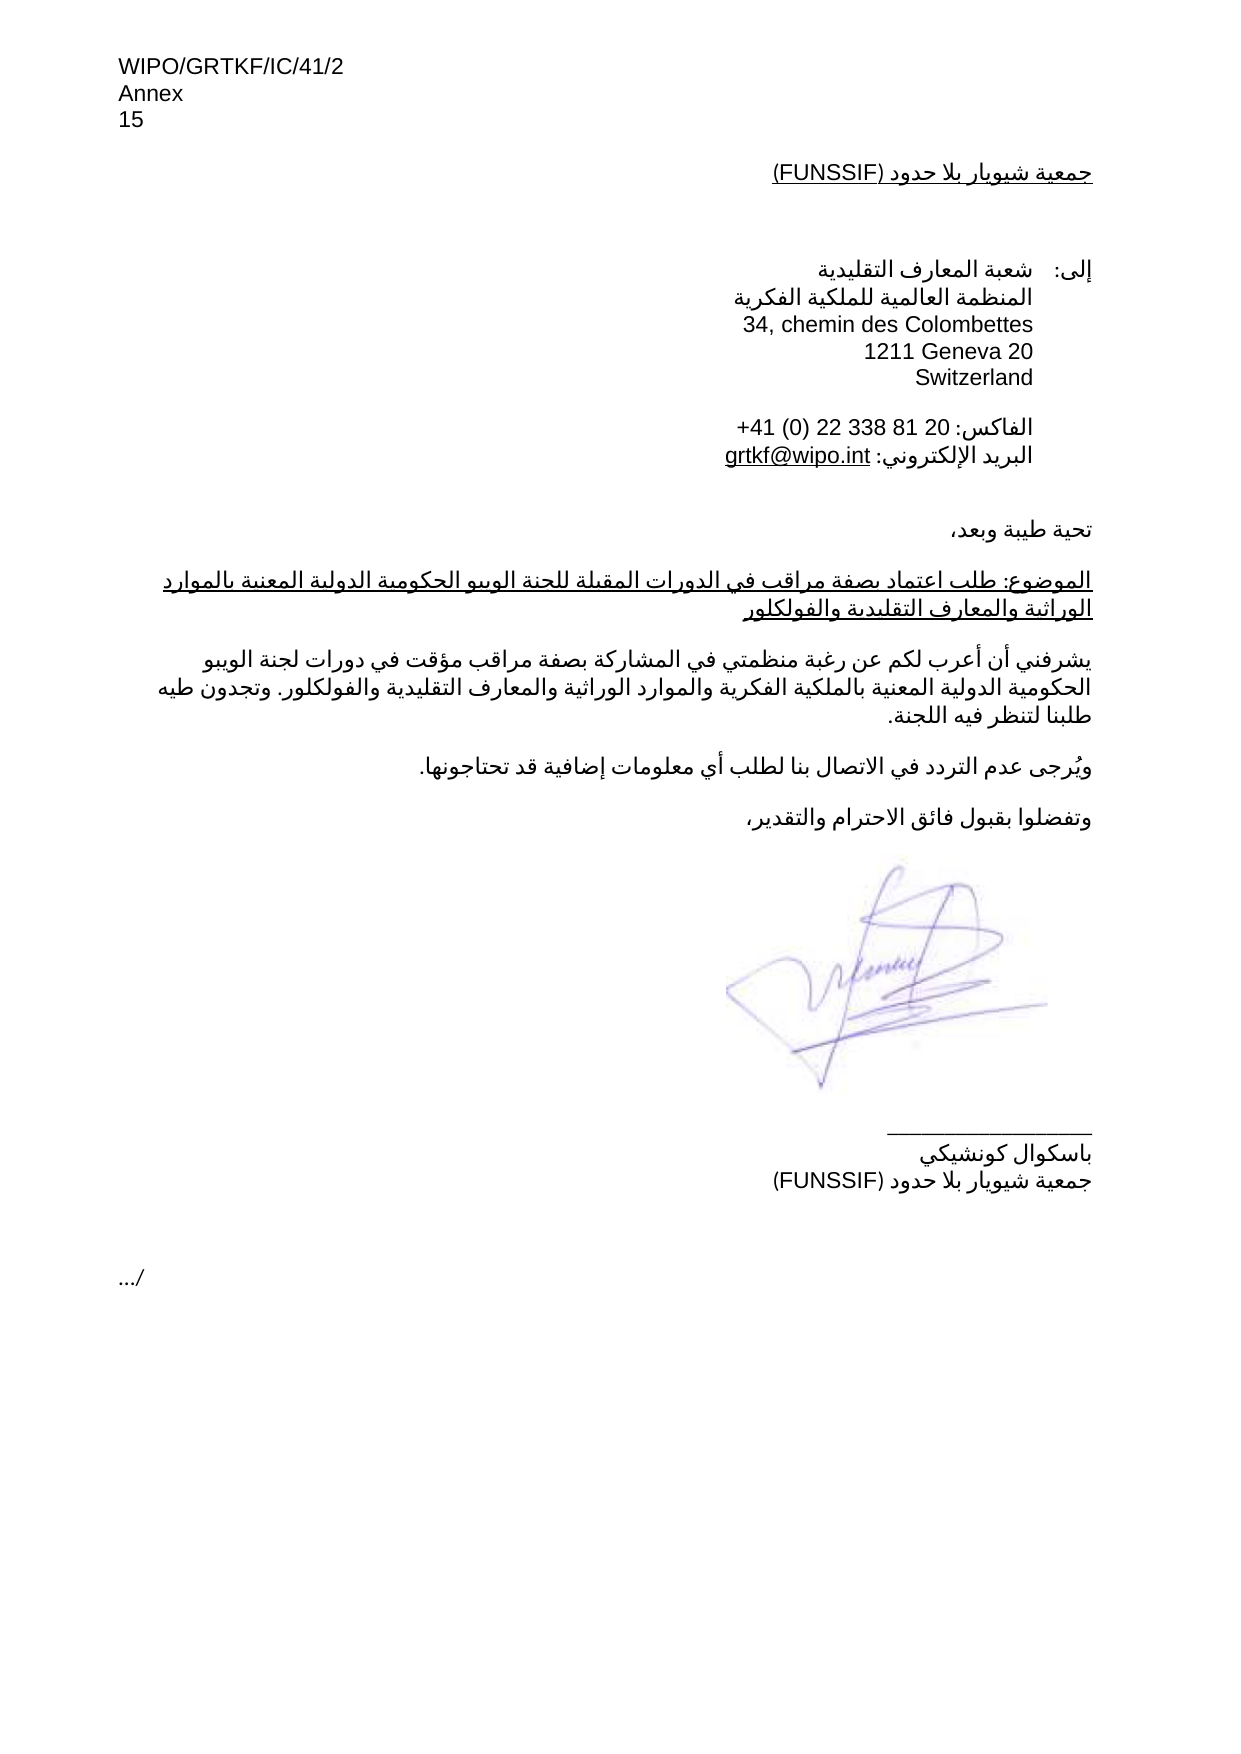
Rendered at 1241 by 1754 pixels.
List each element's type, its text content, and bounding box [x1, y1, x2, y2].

text ويُرجى عدم التردد في الاتصال بنا لطلب أي معلومات إضافية قد تحتاجونها. [118, 752, 1092, 780]
text المنظمة العالمية للملكية الفكرية [118, 283, 1033, 311]
text إلى: شعبة المعارف التقليدية [118, 255, 1092, 283]
text الفاكس: ‎+41 (0) 22 338 81 20 [118, 413, 1033, 441]
text باسكوال كونشيكي [118, 1139, 1092, 1167]
text ‎1211 Geneva 20 [118, 338, 1033, 364]
text /... [118, 1263, 1092, 1291]
text البريد الإلكتروني: grtkf@wipo.int [118, 441, 1033, 469]
text جمعية شيويار بلا حدود (FUNSSIF) [118, 1167, 1092, 1195]
text الموضوع: طلب اعتماد بصفة مراقب في الدورات المقبلة للجنة الويبو الحكومية الدولية المعنية بالموارد الوراثية والمعارف التقليدية والفولكلور [118, 566, 1092, 622]
subtitle جمعية شيويار بلا حدود (FUNSSIF) [118, 158, 1092, 187]
text يشرفني أن أعرب لكم عن رغبة منظمتي في المشاركة بصفة مراقب مؤقت في دورات لجنة الويبو الحكومية الدولية المعنية بالملكية الفكرية والموارد الوراثية والمعارف التقليدية والفولكلور. وتجدون طيه طلبنا لتنظر فيه اللجنة. [118, 645, 1092, 729]
text تحية طيبة وبعد، [118, 515, 1092, 543]
text Switzerland [118, 364, 1033, 390]
text ‎34, chemin des Colombettes [118, 311, 1033, 338]
text وتفضلوا بقبول فائق الاحترام والتقدير، [118, 803, 1092, 831]
text __________________ [118, 1111, 1092, 1139]
